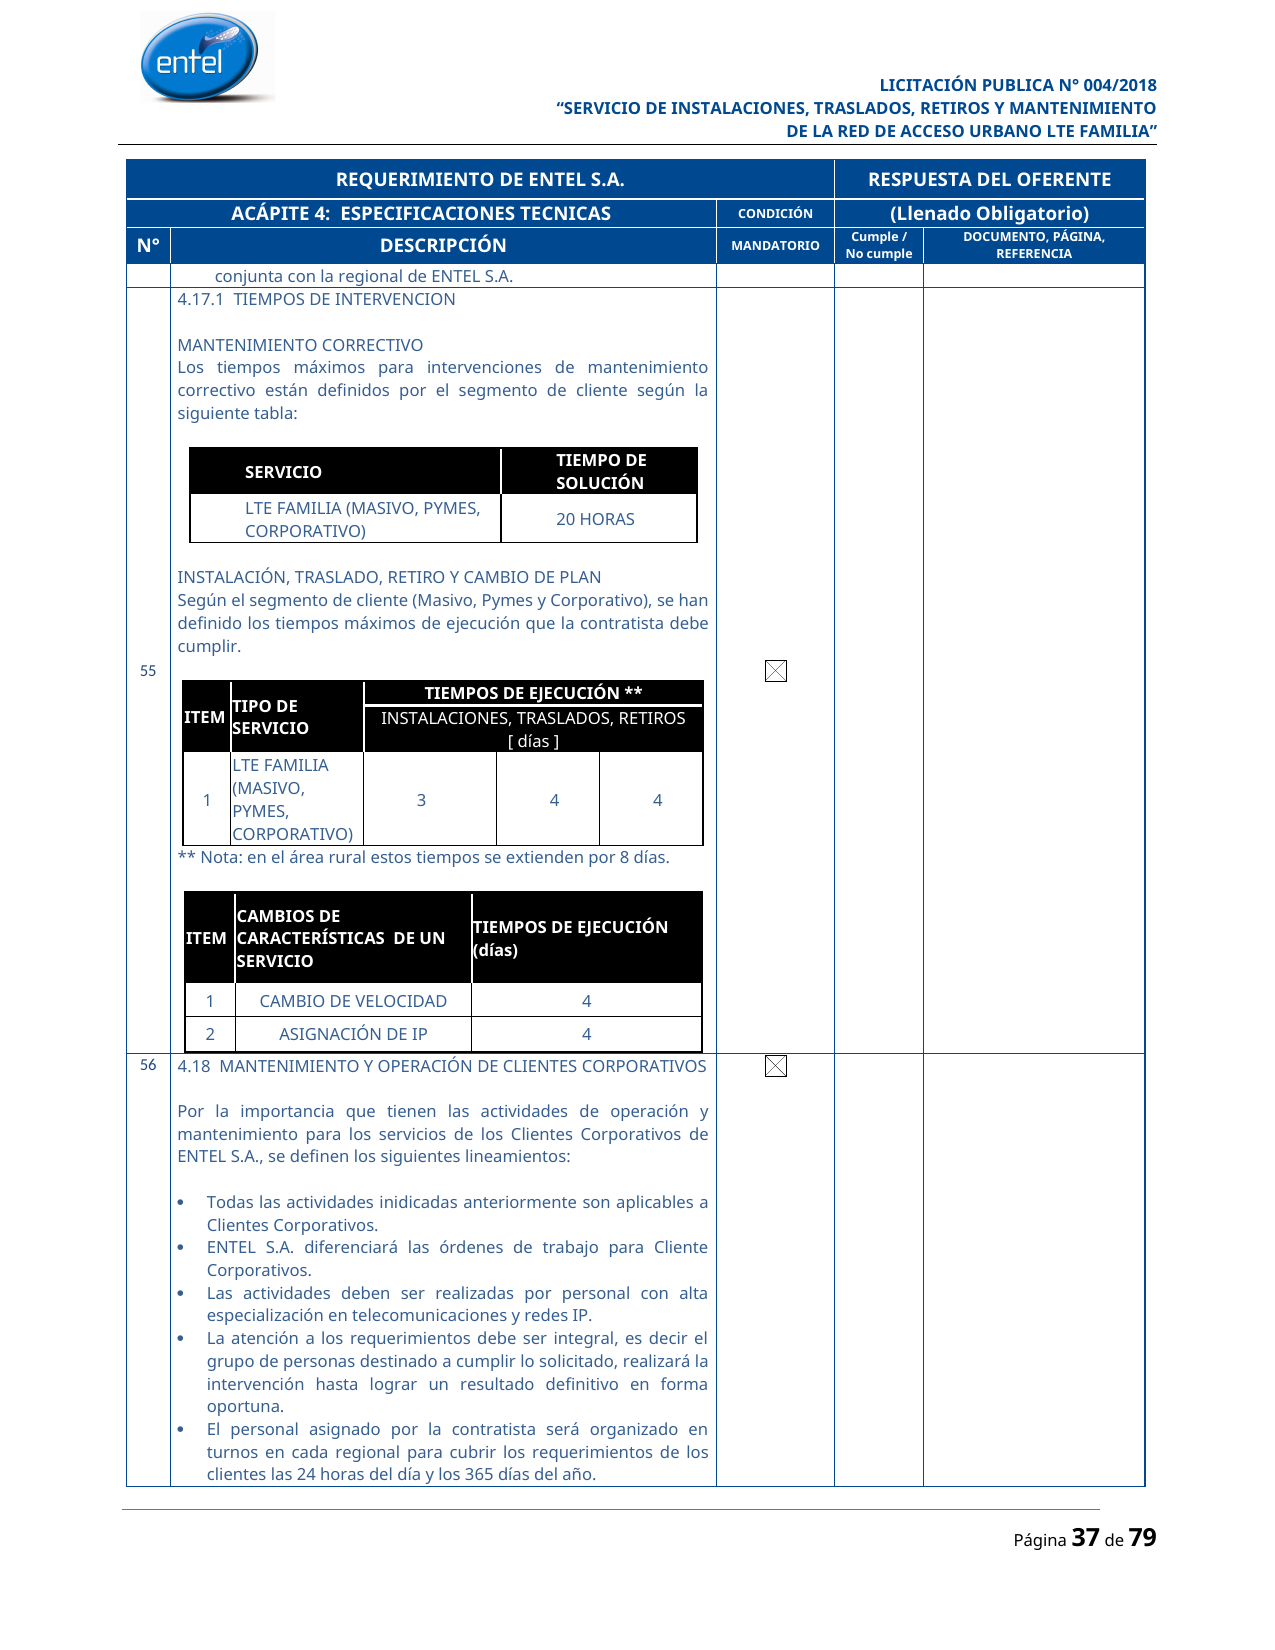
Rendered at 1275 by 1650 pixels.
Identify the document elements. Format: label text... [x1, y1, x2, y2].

table_cell [717, 264, 834, 287]
table_cell CONDICIÓN [717, 200, 834, 227]
table_cell [835, 264, 923, 287]
table_cell [924, 288, 1144, 1053]
table_cell [717, 288, 834, 1053]
picture [140, 11, 276, 103]
table_cell [924, 1054, 1144, 1486]
table_cell DESCRIPCIÓN [171, 228, 716, 263]
table_cell [835, 1054, 923, 1486]
table_cell MANDATORIO [717, 228, 834, 263]
table_header RESPUESTA DEL OFERENTE [835, 160, 1144, 198]
table_cell [924, 264, 1144, 287]
table_cell ACÁPITE 4: ESPECIFICACIONES TECNICAS [127, 200, 716, 227]
table_cell 56 [127, 1054, 170, 1486]
table_cell DOCUMENTO, PÁGINA, REFERENCIA [924, 228, 1144, 263]
table_cell Cumple / No cumple [835, 228, 923, 263]
table_cell (Llenado Obligatorio) [835, 200, 1144, 227]
table_cell [717, 1054, 834, 1486]
table_cell [835, 288, 923, 1053]
table_header REQUERIMIENTO DE ENTEL S.A. [127, 160, 834, 198]
table_cell N° [127, 228, 170, 263]
table_cell 55 [127, 288, 170, 1053]
table_cell 4.17.1 TIEMPOS DE INTERVENCION MANTENIMIENTO CORRECTIVO Los tiempos máximos para intervenciones de mantenimiento correctivo están definidos por el segmento de cliente según la siguiente tabla: INSTALACIÓN, TRASLADO, RETIRO Y CAMBIO DE PLAN Según el segmento de cliente (Masivo, Pymes y Corporativo), se han definido los tiempos máximos de ejecución que la contratista debe cumplir. ** Nota: en el área rural estos tiempos se extienden por 8 días. [171, 288, 716, 1053]
table_cell 54 [127, 264, 170, 287]
